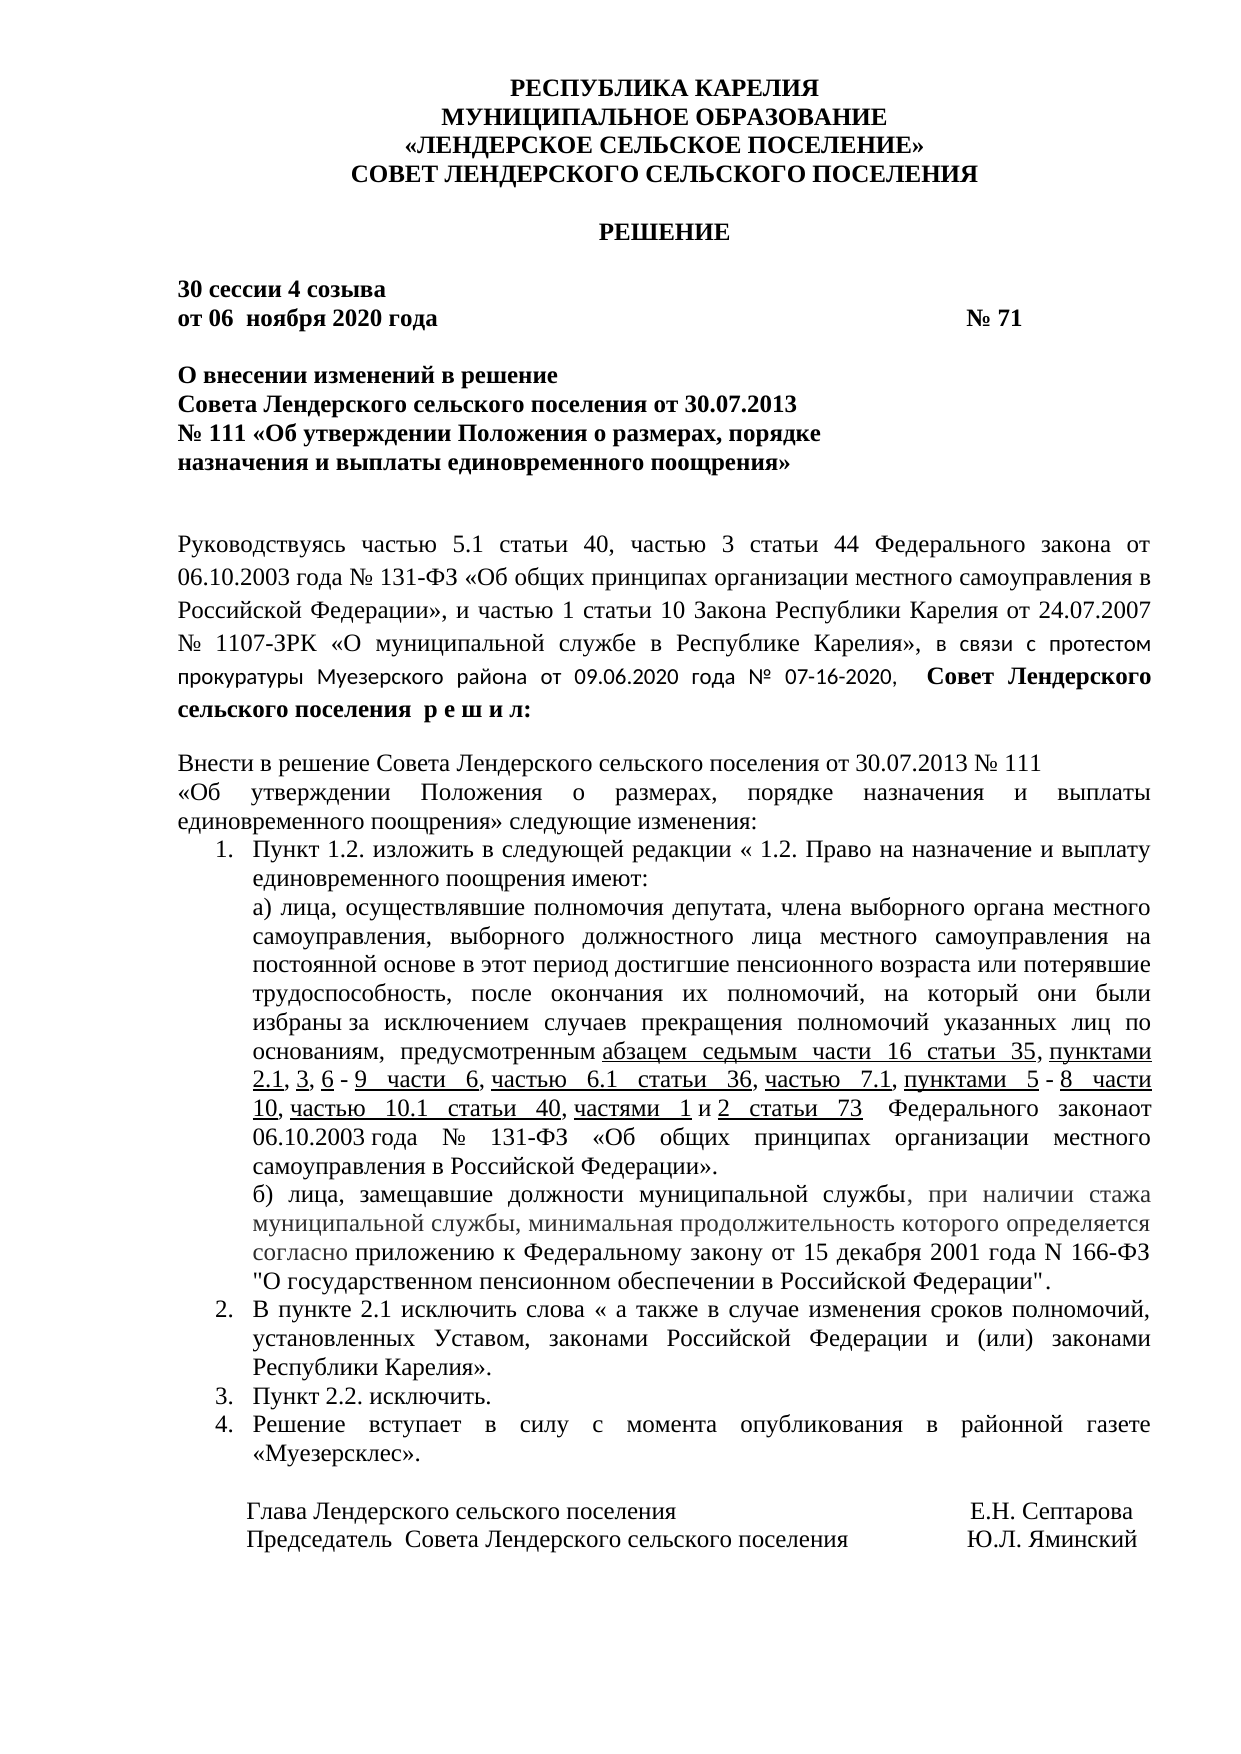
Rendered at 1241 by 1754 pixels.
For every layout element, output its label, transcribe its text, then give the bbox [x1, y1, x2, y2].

list Решение вступает в силу с момента опубликования в районной газете «Муезерсклес». [215, 1409, 1152, 1467]
text Руководствуясь частью 5.1 статьи 40, частью 3 статьи 44 Федерального закона от 06.10.2003 года № 131-ФЗ «Об общих принципах организации местного самоуправления в Российской Федерации», и частью 1 статьи 10 Закона Республики Карелия от 24.07.2007 № 1107-ЗРК «О муниципальной службе в Республике Карелия», в связи с протестом прокуратуры Муезерского района от 09.06.2020 года № 07-16-2020, Совет Лендерского сельского поселения р е ш и л: [177, 529, 1152, 723]
text Внести в решение Совета Лендерского сельского поселения от 30.07.2013 № 111 [177, 748, 1152, 777]
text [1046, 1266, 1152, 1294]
text Совета Лендерского сельского поселения от 30.07.2013 [177, 389, 1152, 418]
text РЕШЕНИЕ [177, 217, 1152, 246]
list Пункт 2.2. исключить. [215, 1381, 1152, 1409]
text а) лица, осуществлявшие полномочия депутата, члена выборного органа местного самоуправления, выборного должностного лица местного самоуправления на постоянной основе в этот период достигшие пенсионного возраста или потерявшие трудоспособность, после окончания их полномочий, на который они были избраны за исключением случаев прекращения полномочий указанных лиц по основаниям, предусмотренным абзацем седьмым части 16 статьи 35, пунктами 2.1, 3, 6 - 9 части 6, частью 6.1 статьи 36, частью 7.1, пунктами 5 - 8 части 10, частью 10.1 статьи 40, частями 1 и 2 статьи 73 Федерального законаот 06.10.2003 года № 131-ФЗ «Об общих принципах организации местного самоуправления в Российской Федерации». [252, 892, 1152, 1179]
list В пункте 2.1 исключить слова « а также в случае изменения сроков полномочий, установленных Уставом, законами Российской Федерации и (или) законами Республики Карелия». [215, 1294, 1152, 1381]
text «ЛЕНДЕРСКОЕ СЕЛЬСКОЕ ПОСЕЛЕНИЕ» [177, 131, 1152, 159]
list Пункт 1.2. изложить в следующей редакции « 1.2. Право на назначение и выплату единовременного поощрения имеют: [215, 834, 1152, 892]
text О внесении изменений в решение [177, 361, 1152, 389]
text Глава Лендерского сельского поселения Е.Н. Септарова [177, 1496, 1152, 1524]
text РЕСПУБЛИКА КАРЕЛИЯ [177, 73, 1152, 102]
text № 111 «Об утверждении Положения о размерах, порядке [177, 418, 1152, 447]
text б) лица, замещавшие должности муниципальной службы, при наличии стажа муниципальной службы, минимальная продолжительность которого определяется согласно приложению к Федеральному закону от 15 декабря 2001 года N 166-ФЗ "О государственном пенсионном обеспечении в Российской Федерации". [252, 1179, 1152, 1208]
text 30 сессии 4 созыва [177, 274, 1152, 303]
text от 06 ноября 2020 года № 71 [177, 303, 1152, 332]
text Председатель Совета Лендерского сельского поселения Ю.Л. Яминский [177, 1524, 1152, 1553]
text МУНИЦИПАЛЬНОЕ ОБРАЗОВАНИЕ [177, 102, 1152, 131]
text назначения и выплаты единовременного поощрения» [177, 447, 1152, 476]
text «Об утверждении Положения о размерах, порядке назначения и выплаты единовременного поощрения» следующие изменения: [177, 777, 1152, 834]
text СОВЕТ ЛЕНДЕРСКОГО СЕЛЬСКОГО ПОСЕЛЕНИЯ [177, 159, 1152, 188]
